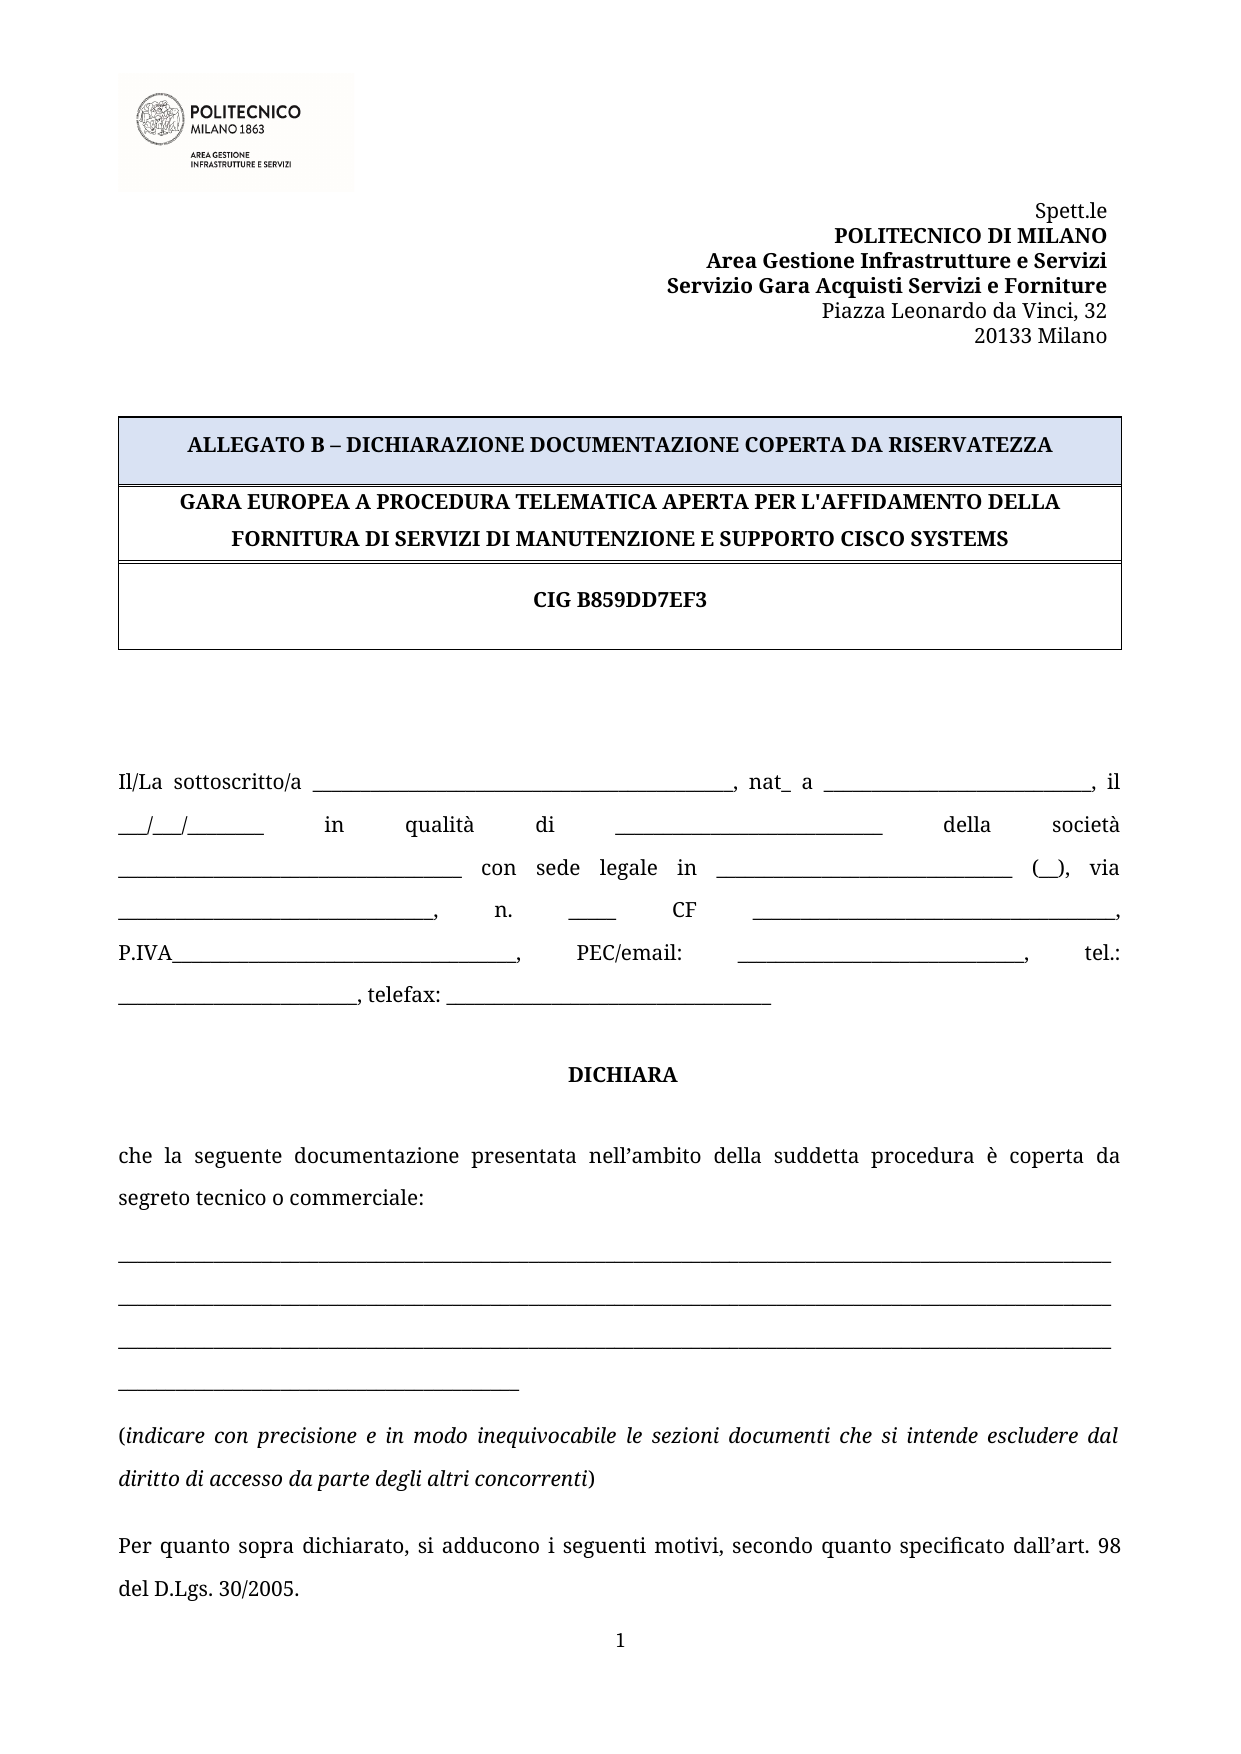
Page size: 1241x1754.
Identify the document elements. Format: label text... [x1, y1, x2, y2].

table_header ALLEGATO B – DICHIARAZIONE DOCUMENTAZIONE COPERTA DA RISERVATEZZA [119, 418, 1121, 484]
text Il/La sottoscritto/a ____________________________________________, nat_ a ____________________________, il ___/___/________ in qualità di ____________________________ della società ____________________________________ con sede legale in _______________________________ (__), via _________________________________, n. _____ CF ______________________________________, P.IVA____________________________________, PEC/email: ______________________________, tel.: _________________________, telefax: __________________________________ [118, 767, 1122, 1009]
text (indicare con precisione e in modo inequivocabile le sezioni documenti che si intende escludere dal diritto di accesso da parte degli altri concorrenti) [118, 1421, 1122, 1492]
table_cell CIG B859DD7EF3 [119, 564, 1121, 649]
table_cell GARA EUROPEA A PROCEDURA TELEMATICA APERTA PER L'AFFIDAMENTO DELLA FORNITURA DI SERVIZI DI MANUTENZIONE E SUPPORTO CISCO SYSTEMS [119, 487, 1121, 560]
text DICHIARA [118, 1061, 1122, 1089]
picture [118, 73, 355, 192]
text Per quanto sopra dichiarato, si adducono i seguenti motivi, secondo quanto specificato dall’art. 98 del D.Lgs. 30/2005. [118, 1532, 1122, 1603]
text __________________________________________________________________________________________________________________________________________________________________________________________________________________________________________________________________________________________________________________________________________________________________ [118, 1238, 1122, 1395]
text che la seguente documentazione presentata nell’ambito della suddetta procedura è coperta da segreto tecnico o commerciale: [118, 1141, 1122, 1212]
